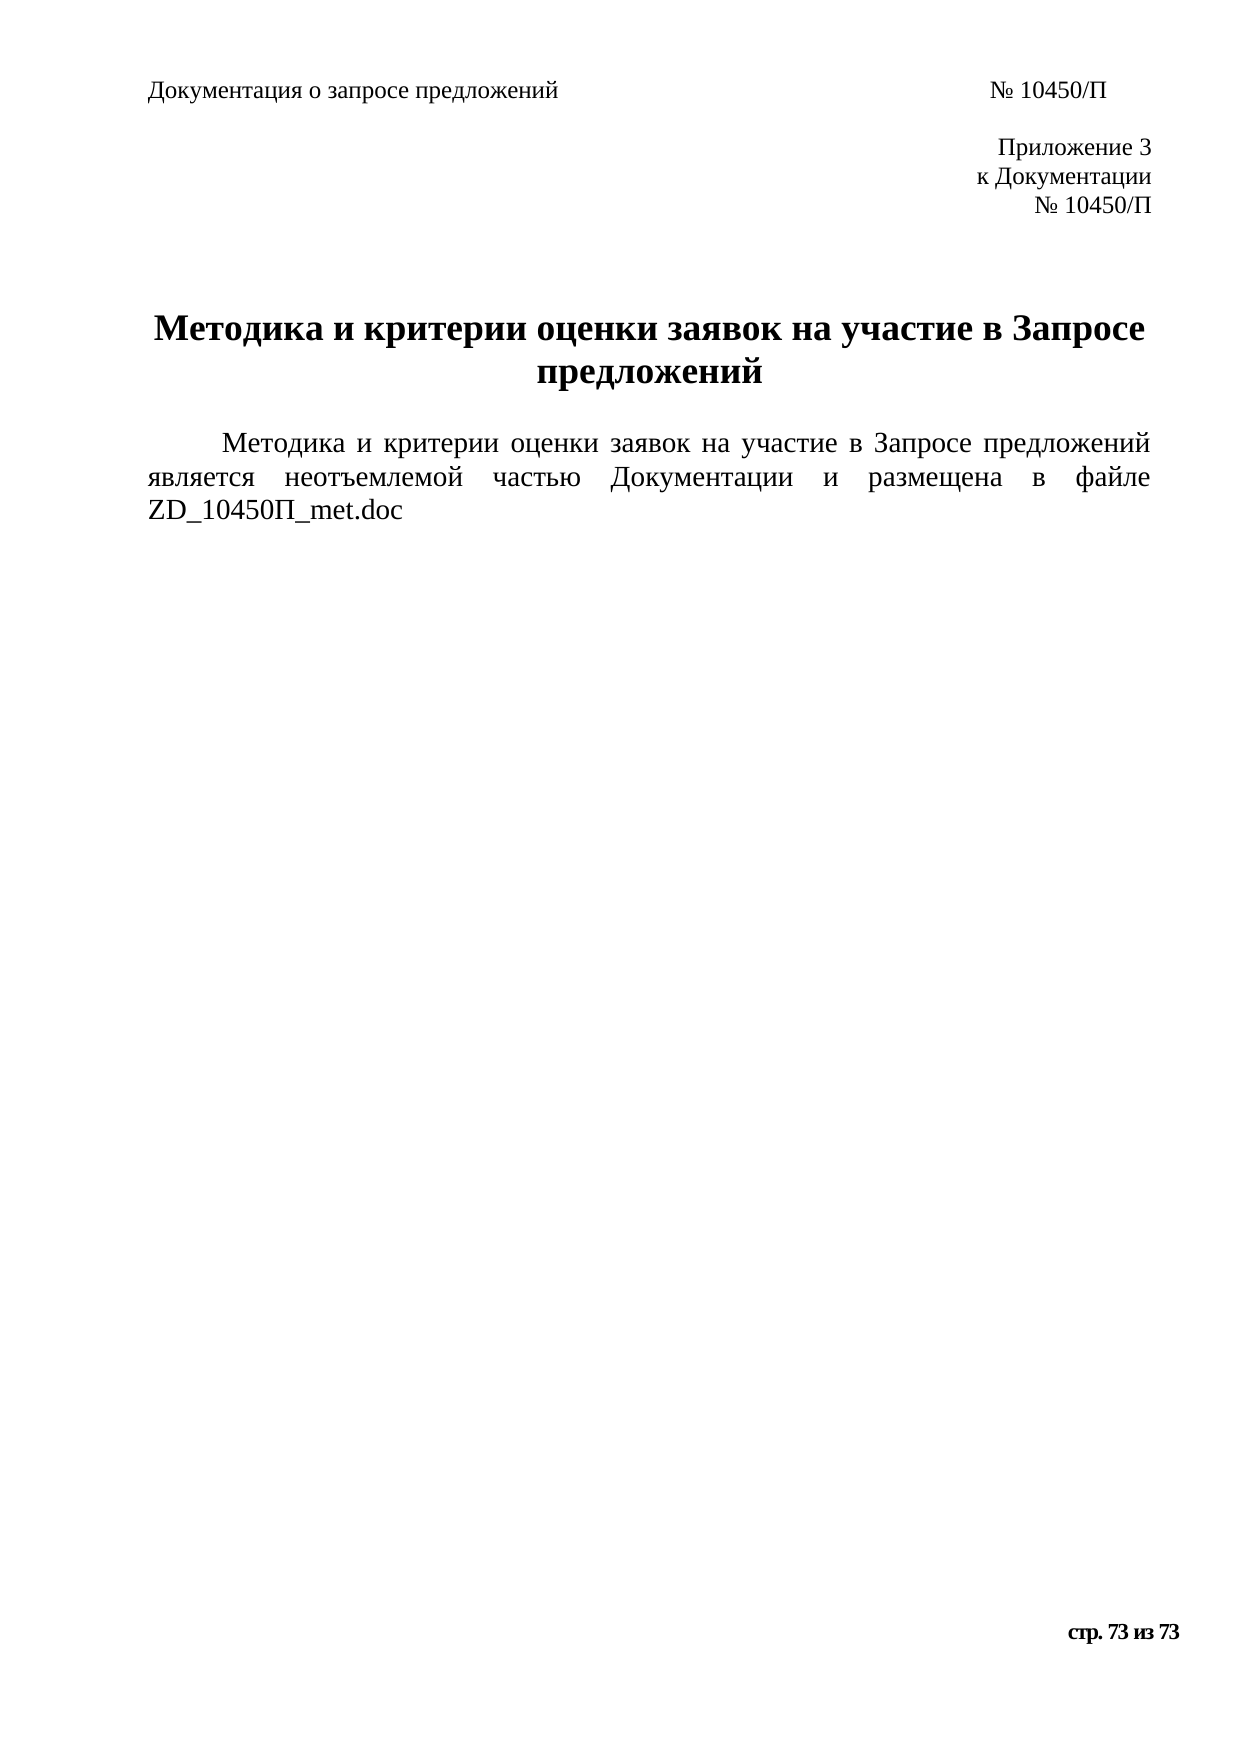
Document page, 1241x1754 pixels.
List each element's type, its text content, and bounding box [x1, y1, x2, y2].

text Методика и критерии оценки заявок на участие в Запросе предложений [148, 305, 1152, 392]
list к Документации № 10450/П [223, 161, 1152, 219]
subtitle Приложение 3 [148, 132, 1152, 161]
text Методика и критерии оценки заявок на участие в Запросе предложений является неотъемлемой частью Документации и размещена в файле ZD_10450П_met.doc [148, 425, 1152, 526]
